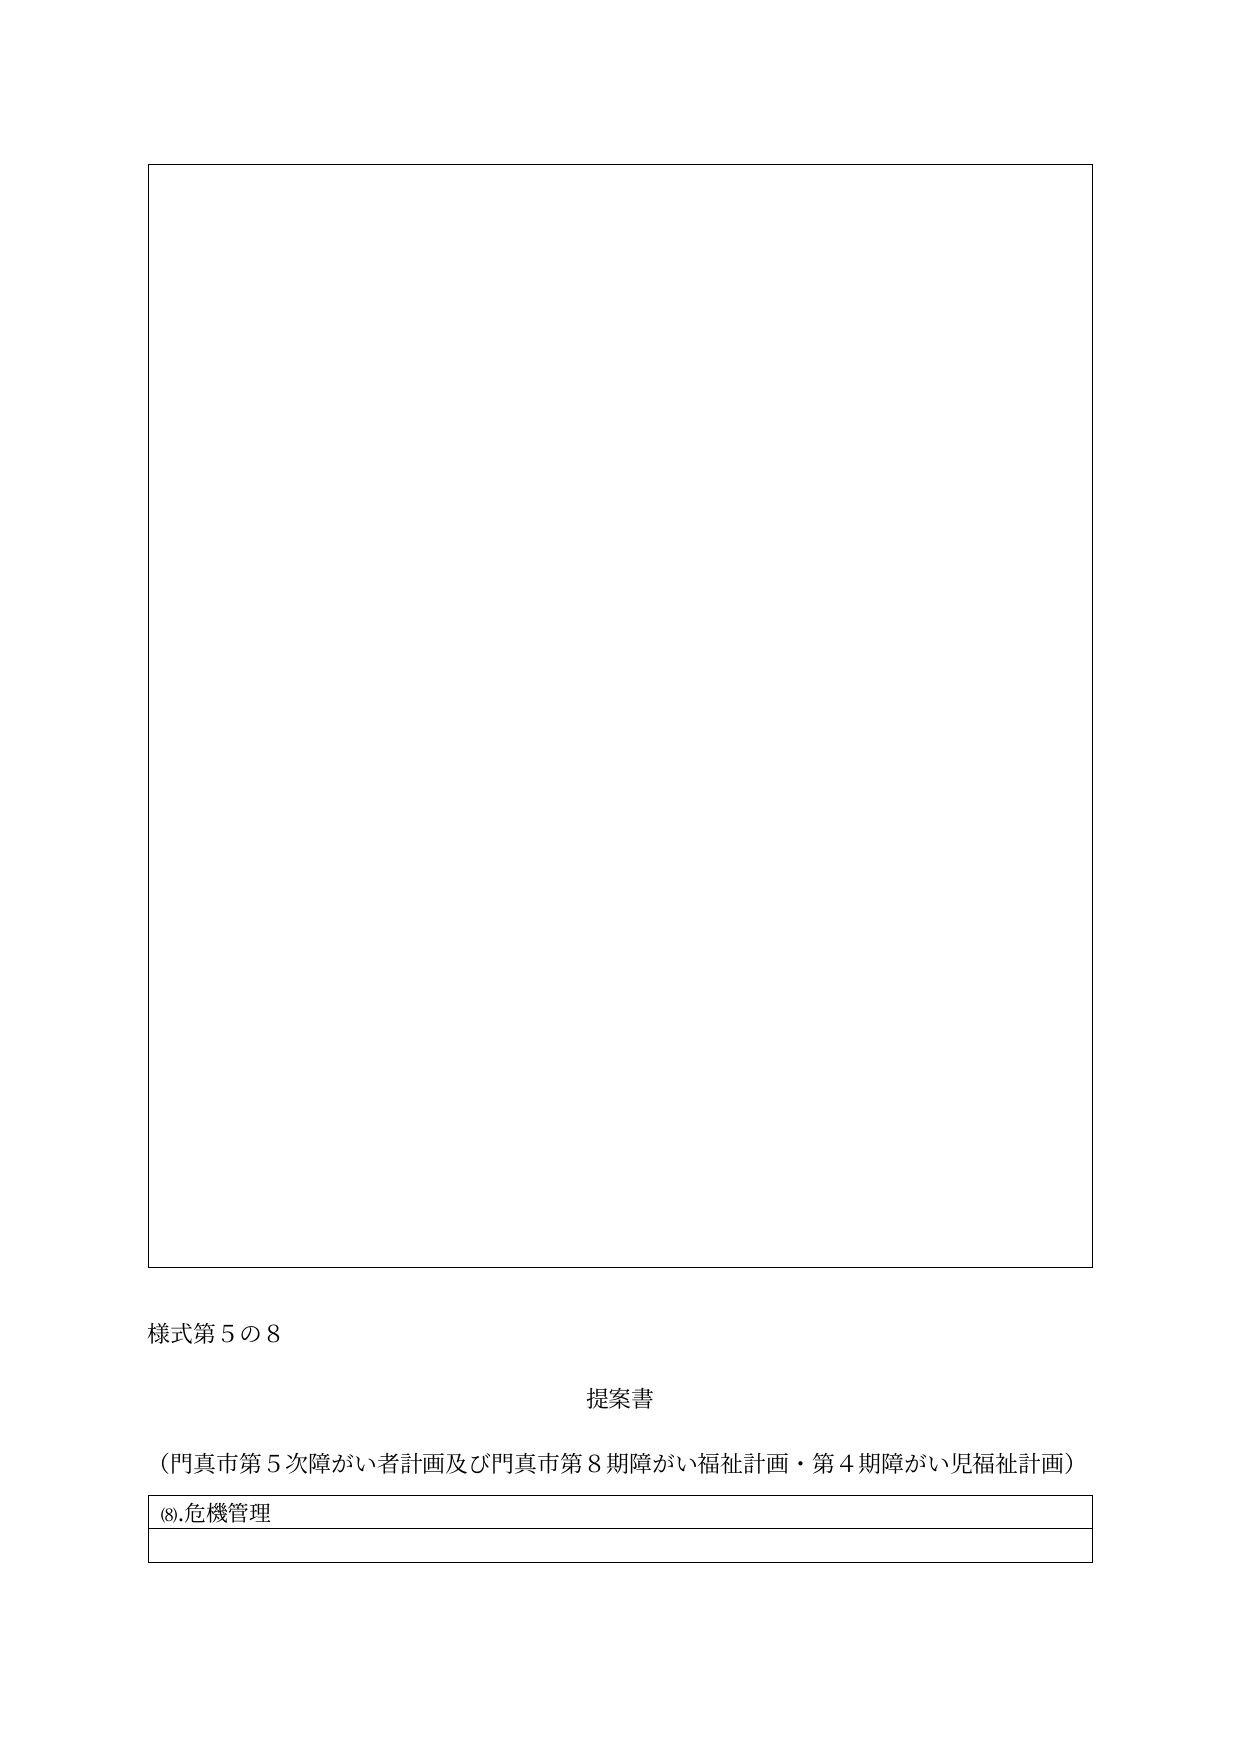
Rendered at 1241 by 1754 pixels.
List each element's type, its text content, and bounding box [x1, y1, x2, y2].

table_cell [149, 165, 1092, 1267]
table_cell [149, 1529, 1092, 1562]
table_header ⑻.危機管理 [149, 1496, 1092, 1528]
text 様式第５の８ [148, 1300, 1092, 1365]
text 提案書 [148, 1365, 1092, 1430]
text （門真市第５次障がい者計画及び門真市第８期障がい福祉計画・第４期障がい児福祉計画） [148, 1430, 1092, 1495]
